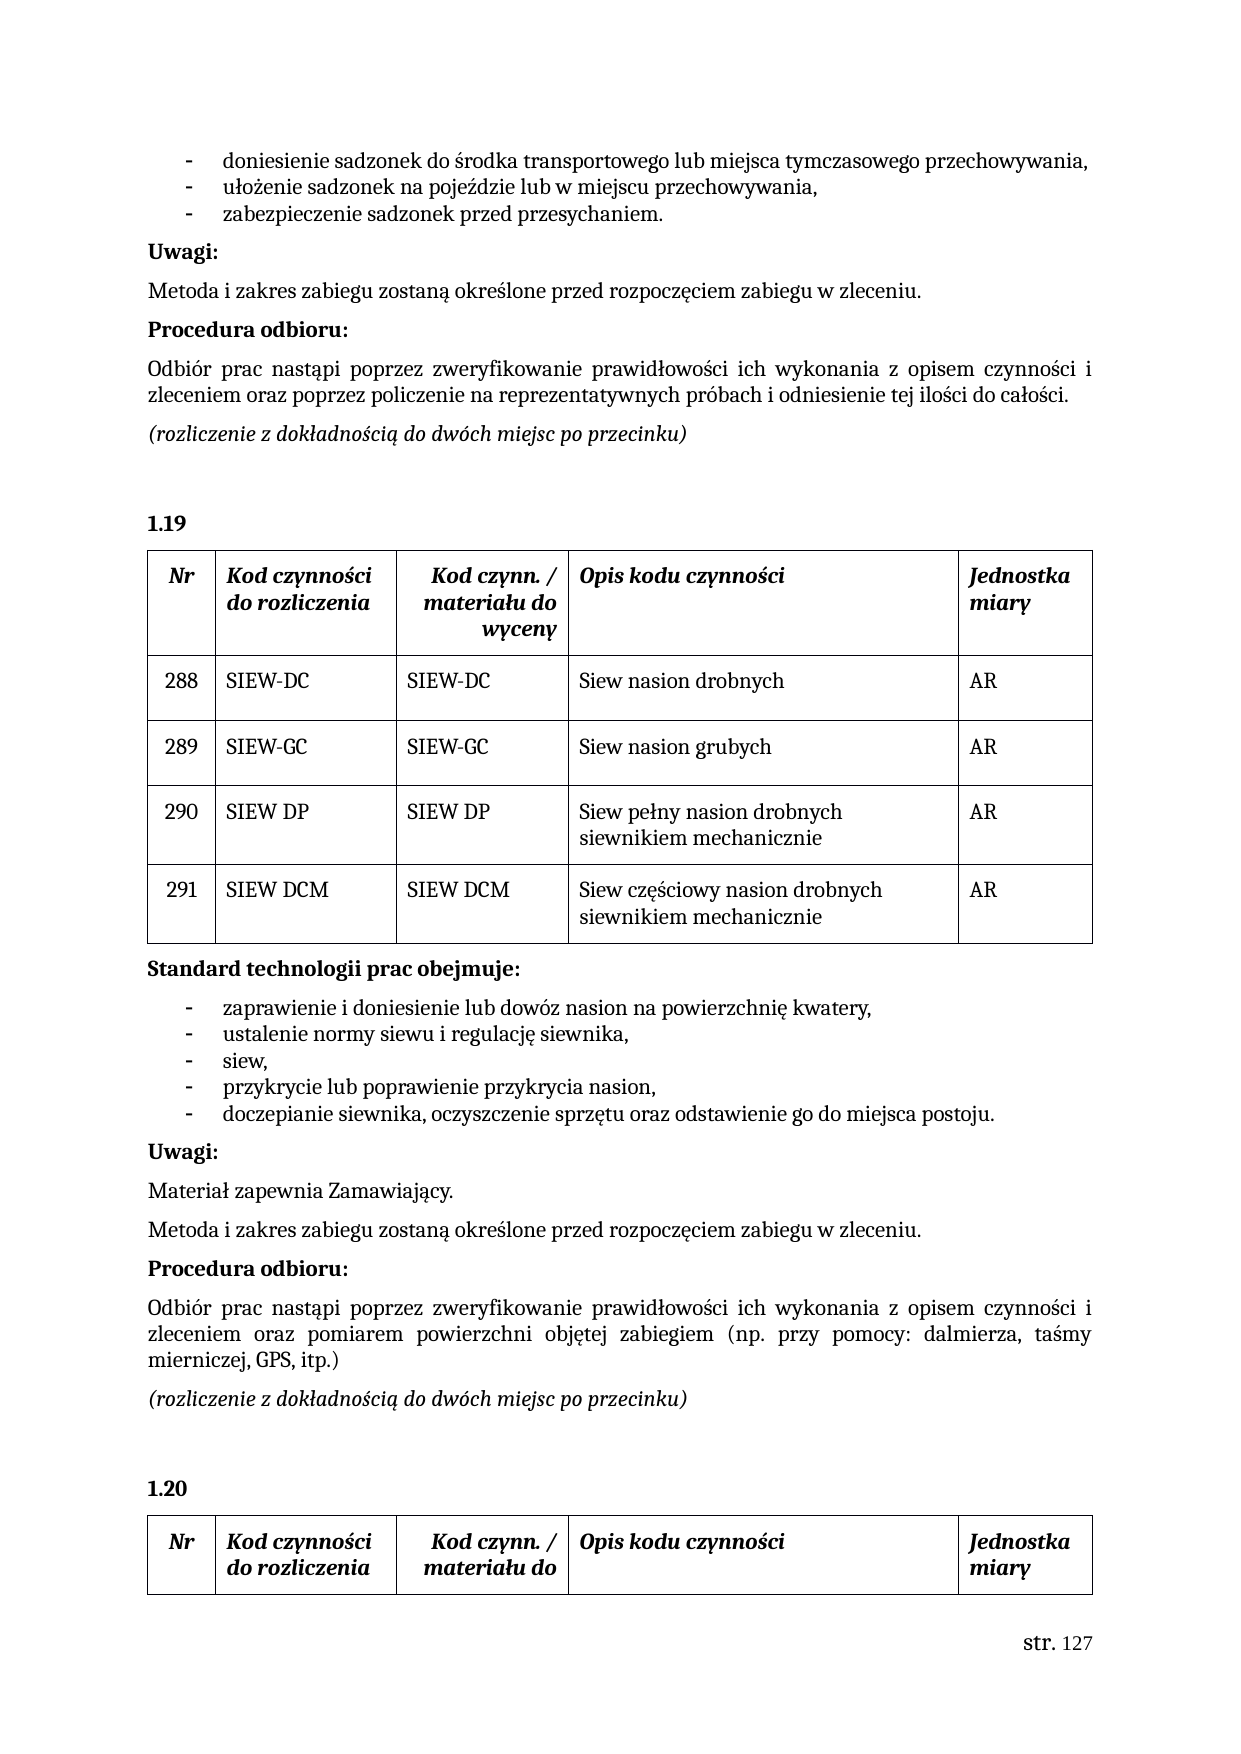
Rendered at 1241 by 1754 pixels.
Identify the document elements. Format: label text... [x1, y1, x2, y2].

text Metoda i zakres zabiegu zostaną określone przed rozpoczęciem zabiegu w zleceniu. [148, 1217, 1093, 1243]
list siew, [185, 1048, 1093, 1074]
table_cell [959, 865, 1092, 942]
text (rozliczenie z dokładnością do dwóch miejsc po przecinku) [148, 421, 1093, 447]
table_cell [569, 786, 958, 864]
text Metoda i zakres zabiegu zostaną określone przed rozpoczęciem zabiegu w zleceniu. [148, 278, 1093, 304]
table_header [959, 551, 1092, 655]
text Procedura odbioru: [148, 1256, 1093, 1282]
list przykrycie lub poprawienie przykrycia nasion, [185, 1074, 1093, 1100]
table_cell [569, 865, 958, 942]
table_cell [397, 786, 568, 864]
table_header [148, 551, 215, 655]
text Standard technologii prac obejmuje: [148, 956, 1093, 982]
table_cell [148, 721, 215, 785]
text 1.20 [148, 1476, 1093, 1502]
text 1.19 [148, 511, 1093, 537]
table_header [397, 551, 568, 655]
text Materiał zapewnia Zamawiający. [148, 1178, 1093, 1204]
list ustalenie normy siewu i regulację siewnika, [185, 1021, 1093, 1048]
text Uwagi: [148, 239, 1093, 266]
text (rozliczenie z dokładnością do dwóch miejsc po przecinku) [148, 1386, 1093, 1412]
list zabezpieczenie sadzonek przed przesychaniem. [185, 200, 1093, 227]
list doczepianie siewnika, oczyszczenie sprzętu oraz odstawienie go do miejsca postoju. [185, 1100, 1093, 1127]
text Procedura odbioru: [148, 317, 1093, 343]
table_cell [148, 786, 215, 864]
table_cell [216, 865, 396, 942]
list ułożenie sadzonek na pojeździe lub w miejscu przechowywania, [185, 174, 1093, 200]
text Uwagi: [148, 1139, 1093, 1166]
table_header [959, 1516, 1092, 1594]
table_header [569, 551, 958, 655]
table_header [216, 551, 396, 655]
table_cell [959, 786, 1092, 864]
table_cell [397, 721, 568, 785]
text Odbiór prac nastąpi poprzez zweryfikowanie prawidłowości ich wykonania z opisem czynności i zleceniem oraz poprzez policzenie na reprezentatywnych próbach i odniesienie tej ilości do całości. [148, 356, 1093, 408]
list zaprawienie i doniesienie lub dowóz nasion na powierzchnię kwatery, [185, 995, 1093, 1021]
list doniesienie sadzonek do środka transportowego lub miejsca tymczasowego przechowywania, [185, 148, 1093, 174]
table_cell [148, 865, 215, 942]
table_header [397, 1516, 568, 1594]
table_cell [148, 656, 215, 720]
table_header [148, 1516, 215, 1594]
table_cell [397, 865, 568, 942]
text Odbiór prac nastąpi poprzez zweryfikowanie prawidłowości ich wykonania z opisem czynności i zleceniem oraz pomiarem powierzchni objętej zabiegiem (np. przy pomocy: dalmierza, taśmy mierniczej, GPS, itp.) [148, 1294, 1093, 1374]
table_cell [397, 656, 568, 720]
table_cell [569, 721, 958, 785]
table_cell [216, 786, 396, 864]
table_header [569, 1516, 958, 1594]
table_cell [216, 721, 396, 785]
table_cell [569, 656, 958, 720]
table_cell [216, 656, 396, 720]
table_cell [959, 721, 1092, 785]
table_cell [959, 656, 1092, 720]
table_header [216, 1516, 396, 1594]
